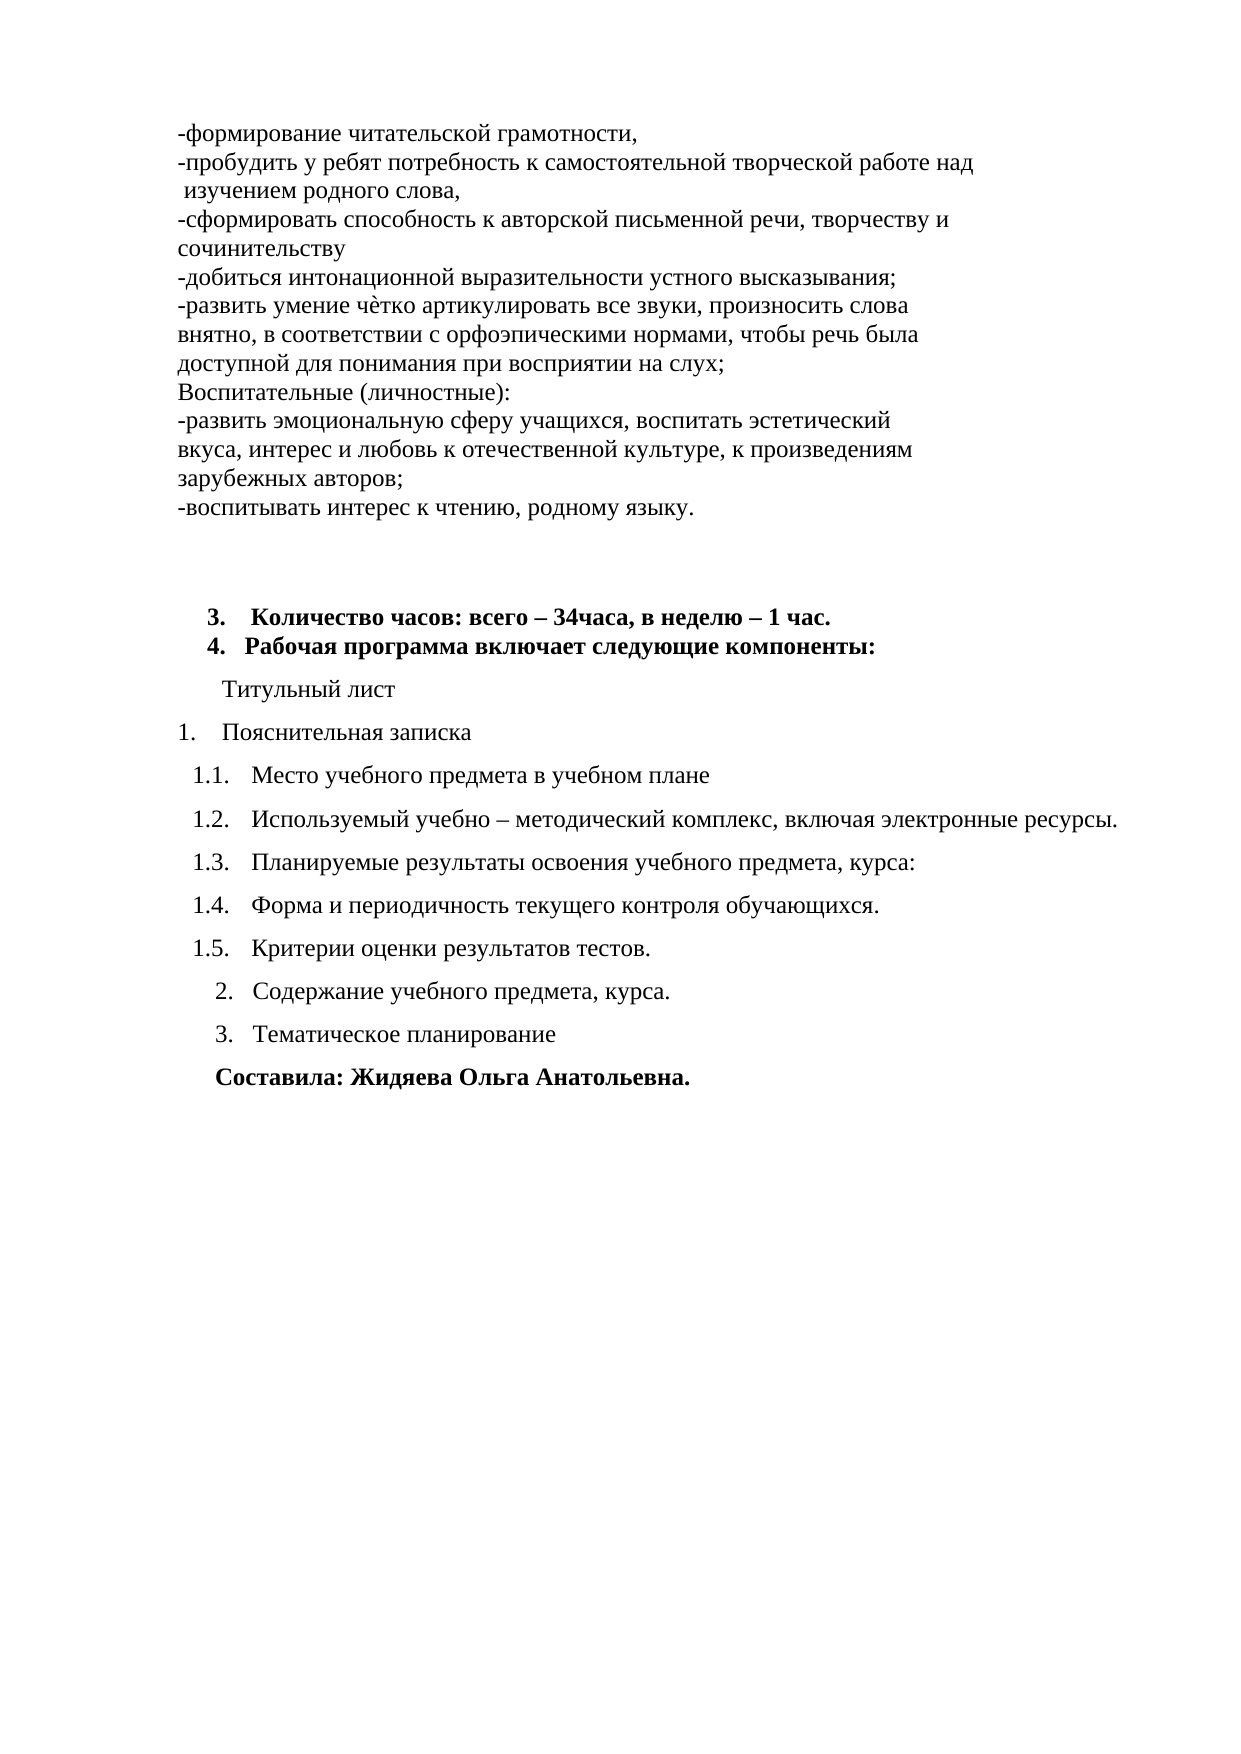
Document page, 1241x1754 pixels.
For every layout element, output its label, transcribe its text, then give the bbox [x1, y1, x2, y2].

text Воспитательные (личностные): [177, 377, 1152, 406]
text внятно, в соответствии с орфоэпическими нормами, чтобы речь была [177, 319, 1152, 348]
text вкуса, интерес и любовь к отечественной культуре, к произведениям [177, 434, 1152, 463]
text сочинительству [177, 233, 1152, 262]
text зарубежных авторов; [177, 463, 1152, 492]
list Место учебного предмета в учебном плане [192, 761, 1152, 789]
list Рабочая программа включает следующие компоненты: [207, 631, 1152, 660]
text -пробудить у ребят потребность к самостоятельной творческой работе над [177, 147, 1152, 176]
list Титульный лист [222, 674, 1152, 703]
list Планируемые результаты освоения учебного предмета, курса: [192, 847, 1152, 876]
text изучением родного слова, [177, 176, 1152, 204]
text -развить умение чѐтко артикулировать все звуки, произносить слова [177, 291, 1152, 319]
text -добиться интонационной выразительности устного высказывания; [177, 262, 1152, 291]
text -развить эмоциональную сферу учащихся, воспитать эстетический [177, 406, 1152, 434]
text -формирование читательской грамотности, [177, 118, 1152, 147]
text -воспитывать интерес к чтению, родному языку. [177, 492, 1152, 521]
list Количество часов: всего – 34часа, в неделю – 1 час. [207, 602, 1152, 631]
text Составила: Жидяева Ольга Анатольевна. [215, 1062, 1152, 1091]
list Пояснительная записка [177, 717, 1152, 746]
list Содержание учебного предмета, курса. [215, 976, 1152, 1005]
text -сформировать способность к авторской письменной речи, творчеству и [177, 204, 1152, 233]
list Тематическое планирование [215, 1019, 1152, 1048]
text доступной для понимания при восприятии на слух; [177, 348, 1152, 377]
list Используемый учебно – методический комплекс, включая электронные ресурсы. [192, 804, 1152, 832]
list Критерии оценки результатов тестов. [192, 933, 1152, 962]
list Форма и периодичность текущего контроля обучающихся. [192, 890, 1152, 919]
